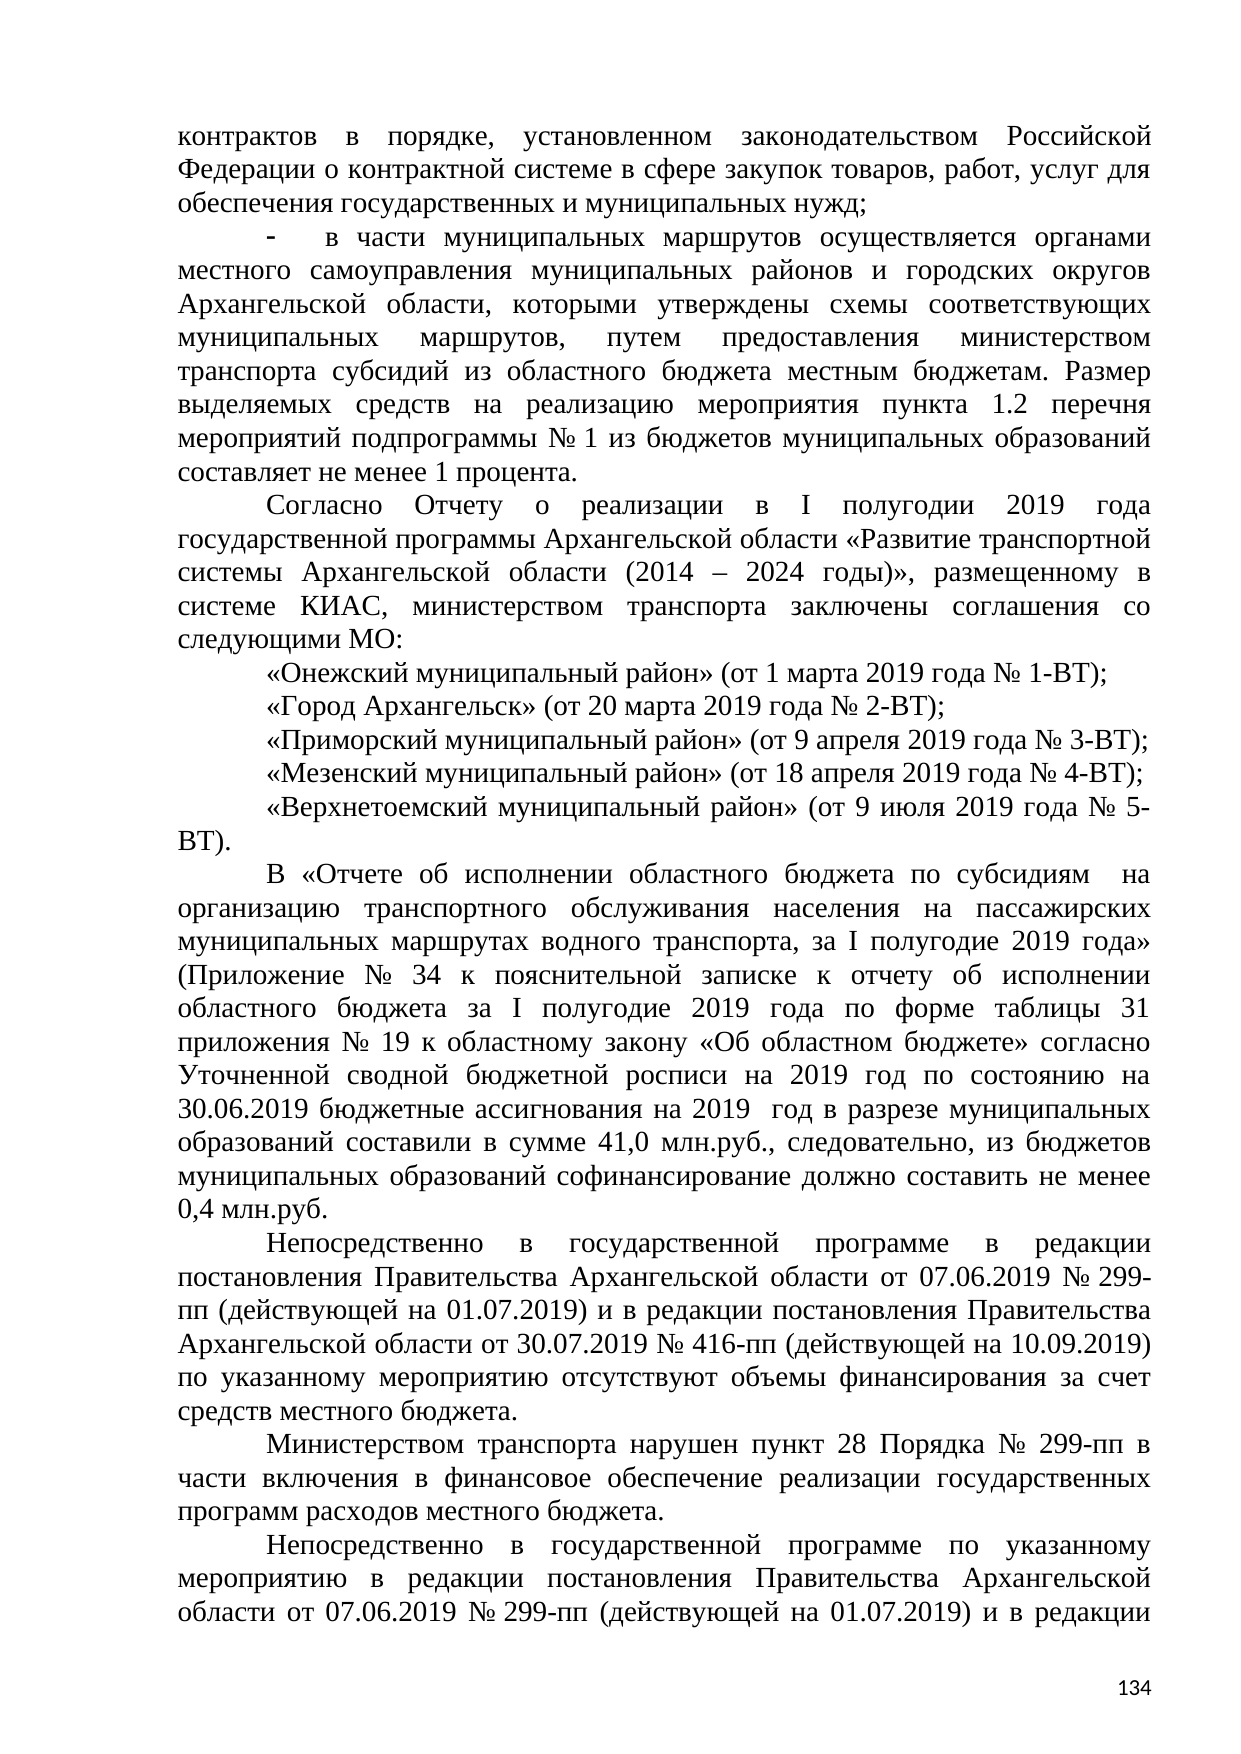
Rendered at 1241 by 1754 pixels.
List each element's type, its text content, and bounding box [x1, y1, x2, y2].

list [177, 118, 1152, 219]
list «Город Архангельск» (от 20 марта 2019 года № 2-ВТ); [177, 688, 1152, 722]
list Непосредственно в государственной программе в редакции постановления Правительства Архангельской области от 07.06.2019 № 299-пп (действующей на 01.07.2019) и в редакции постановления Правительства Архангельской области от 30.07.2019 № 416-пп (действующей на 10.09.2019) по указанному мероприятию отсутствуют объемы финансирования за счет средств местного бюджета. [177, 1225, 1152, 1426]
list В «Отчете об исполнении областного бюджета по субсидиям на организацию транспортного обслуживания населения на пассажирских муниципальных маршрутах водного транспорта, за I полугодие 2019 года» (Приложение № 34 к пояснительной записке к отчету об исполнении областного бюджета за I полугодие 2019 года по форме таблицы 31 приложения № 19 к областному закону «Об областном бюджете» согласно Уточненной сводной бюджетной росписи на 2019 год по состоянию на 30.06.2019 бюджетные ассигнования на 2019 год в разрезе муниципальных образований составили в сумме 41,0 млн.руб., следовательно, из бюджетов муниципальных образований софинансирование должно составить не менее 0,4 млн.руб. [177, 856, 1152, 1225]
list Согласно Отчету о реализации в I полугодии 2019 года государственной программы Архангельской области «Развитие транспортной системы Архангельской области (2014 – 2024 годы)», размещенному в системе КИАС, министерством транспорта заключены соглашения со следующими МО: [177, 487, 1152, 655]
list Министерством транспорта нарушен пункт 28 Порядка № 299-пп в части включения в финансовое обеспечение реализации государственных программ расходов местного бюджета. [177, 1426, 1152, 1527]
list «Приморский муниципальный район» (от 9 апреля 2019 года № 3-ВТ); [177, 722, 1152, 756]
list в части муниципальных маршрутов осуществляется органами местного самоуправления муниципальных районов и городских округов Архангельской области, которыми утверждены схемы соответствующих муниципальных маршрутов, путем предоставления министерством транспорта субсидий из областного бюджета местным бюджетам. Размер выделяемых средств на реализацию мероприятия пункта 1.2 перечня мероприятий подпрограммы № 1 из бюджетов муниципальных образований составляет не менее 1 процента. [177, 219, 1152, 487]
list «Онежский муниципальный район» (от 1 марта 2019 года № 1-ВТ); [177, 655, 1152, 688]
list «Верхнетоемский муниципальный район» (от 9 июля 2019 года № 5-ВТ). [177, 789, 1152, 856]
list «Мезенский муниципальный район» (от 18 апреля 2019 года № 4-ВТ); [177, 756, 1152, 789]
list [177, 1527, 1152, 1628]
